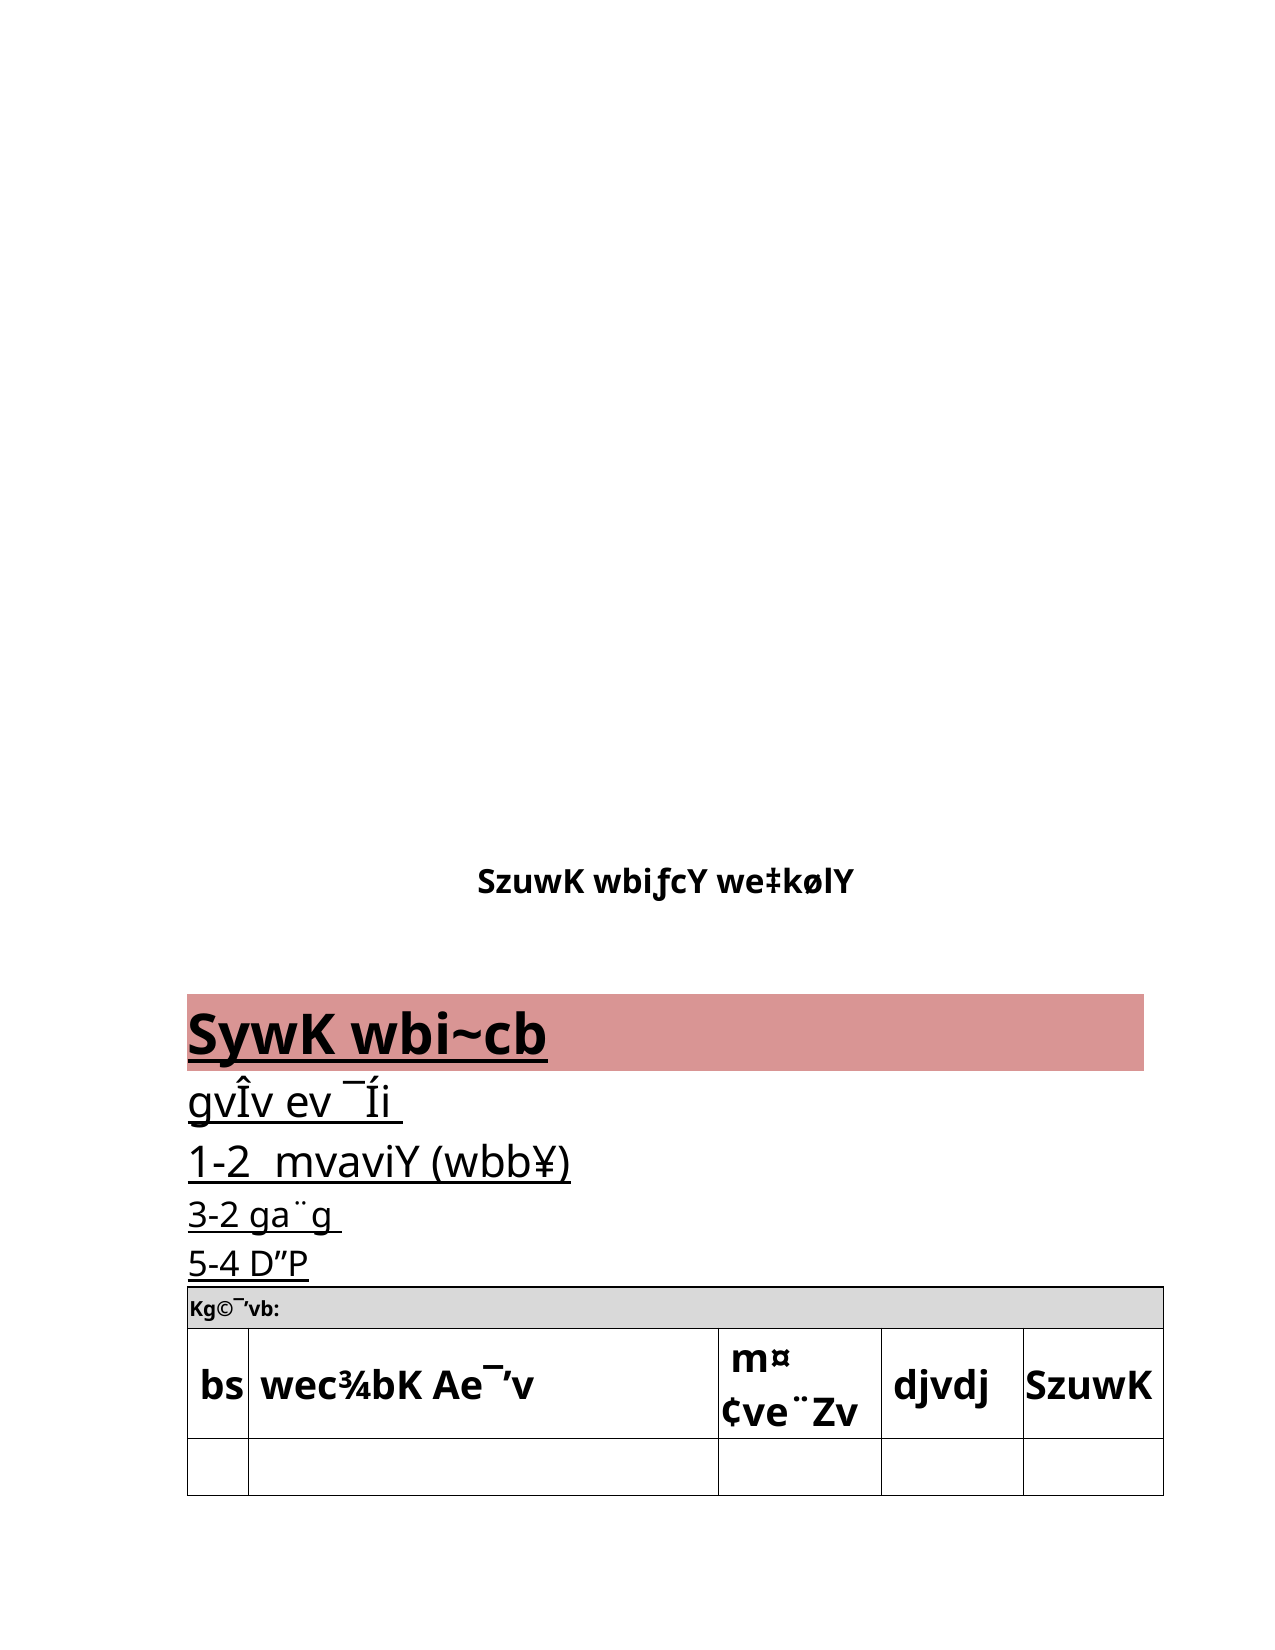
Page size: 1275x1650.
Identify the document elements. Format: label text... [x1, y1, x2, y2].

text gvÎv ev ¯Íi [187, 1071, 1144, 1130]
table_cell SzuwK [1024, 1329, 1163, 1438]
text SzuwK wbiƒcY we‡kølY [187, 858, 1144, 903]
table_cell [1024, 1439, 1163, 1495]
table_cell [719, 1439, 881, 1495]
table_cell m¤¢ve¨Zv [719, 1329, 881, 1438]
text 1-2 mvaviY (wbb¥) 3-2 ga¨g 5-4 D”P [187, 1130, 1144, 1286]
table_cell [188, 1439, 248, 1495]
table_header Kg©¯’vb: [188, 1288, 1163, 1328]
table_cell [249, 1439, 718, 1495]
table_cell [882, 1439, 1023, 1495]
table_cell djvdj [882, 1329, 1023, 1438]
list SywK wbi~cb [187, 994, 1144, 1071]
table_cell wec¾bK Ae¯’v [249, 1329, 718, 1438]
table_cell bs [188, 1329, 248, 1438]
